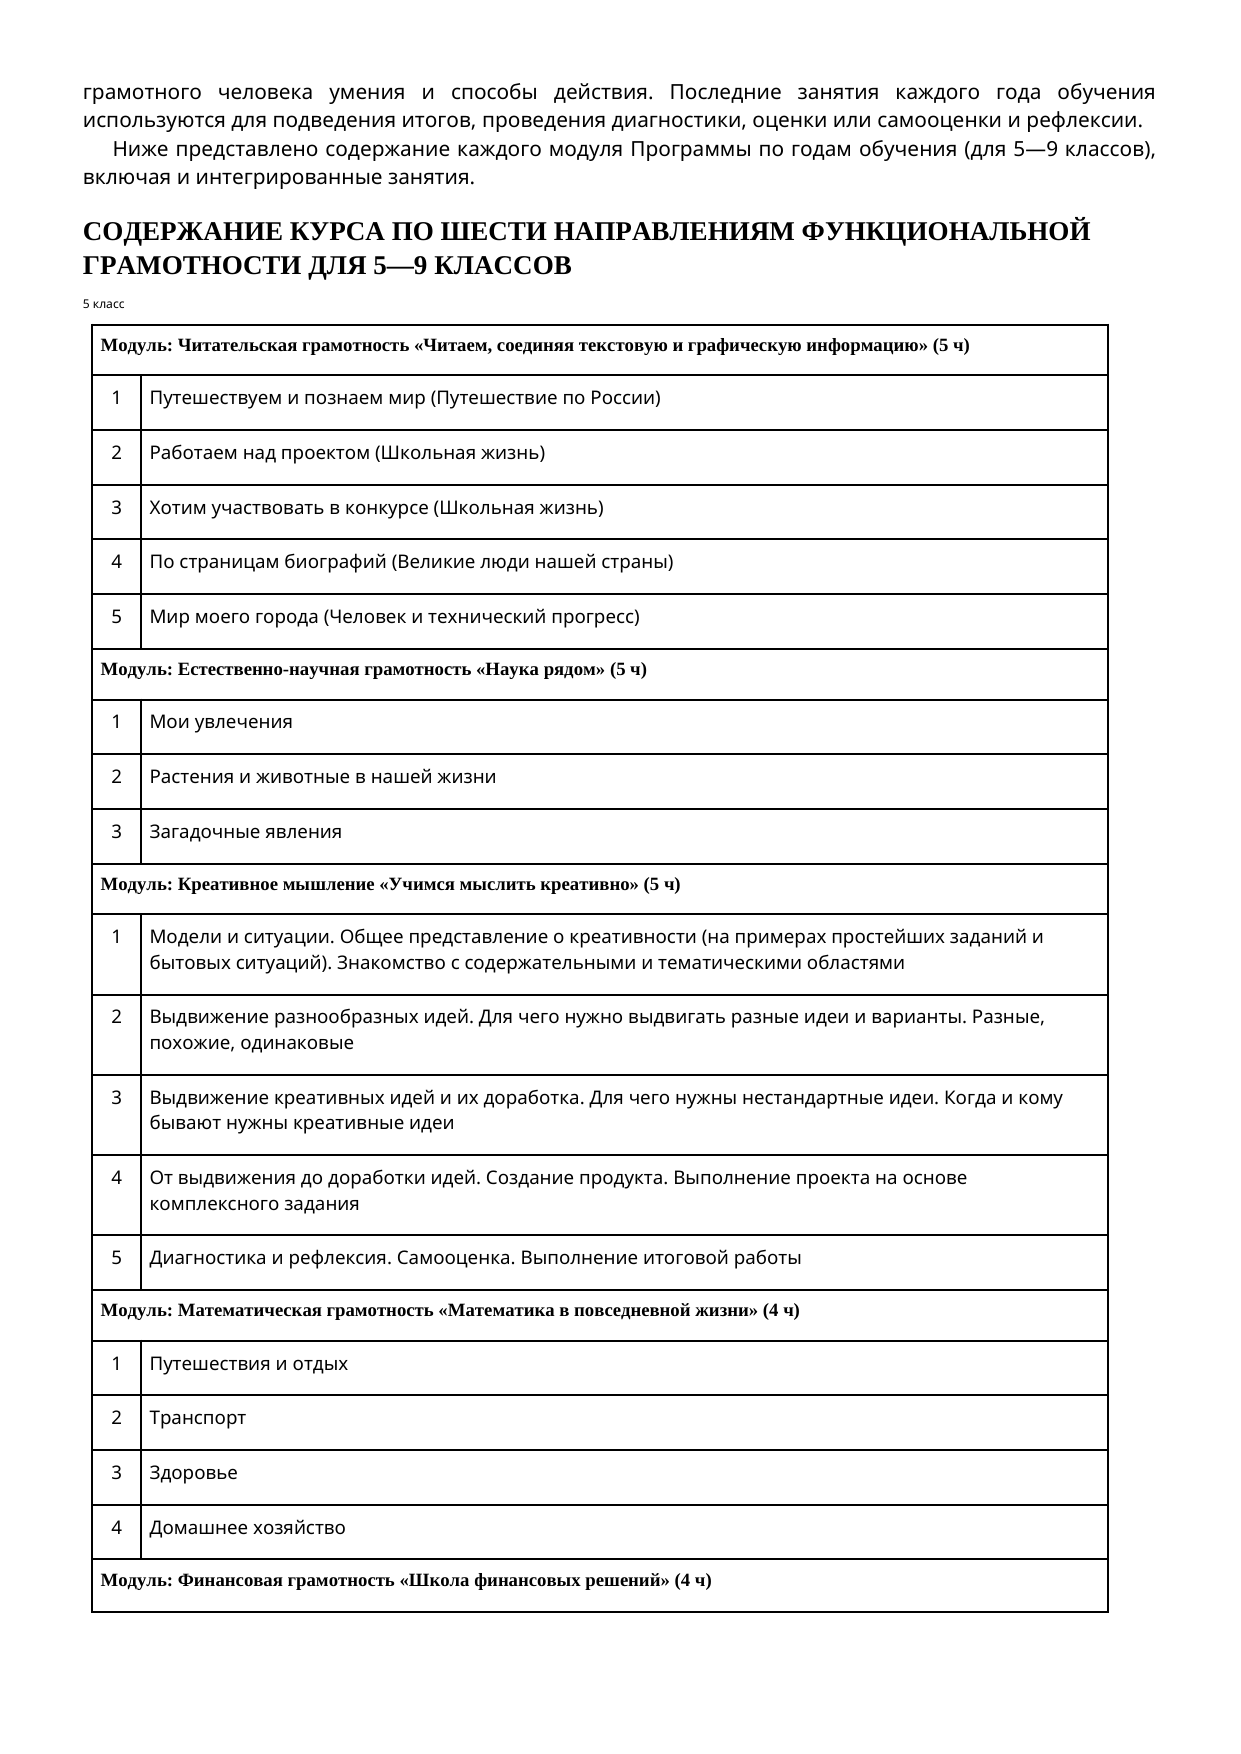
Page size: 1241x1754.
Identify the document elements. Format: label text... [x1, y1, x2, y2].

table_cell 3 [93, 1076, 140, 1154]
table_cell 4 [93, 540, 140, 593]
table_cell Мир моего города (Человек и технический прогресс) [142, 595, 1107, 648]
text 5 класс [83, 295, 1157, 323]
table_cell Здоровье [142, 1451, 1107, 1503]
table_cell Модуль: Креативное мышление «Учимся мыслить креативно» (5 ч) [93, 865, 1107, 913]
table_cell 2 [93, 755, 140, 808]
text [83, 77, 1157, 134]
table_cell Модуль: Естественно-научная грамотность «Наука рядом» (5 ч) [93, 650, 1107, 698]
table_cell 4 [93, 1506, 140, 1558]
table_cell От выдвижения до доработки идей. Создание продукта. Выполнение проекта на основе комплексного задания [142, 1156, 1107, 1234]
table_cell 5 [93, 595, 140, 648]
table_cell 1 [93, 701, 140, 753]
table_cell Домашнее хозяйство [142, 1506, 1107, 1558]
table_cell Путешествуем и познаем мир (Путешествие по России) [142, 376, 1107, 429]
table_cell Модели и ситуации. Общее представление о креативности (на примерах простейших заданий и бытовых ситуаций). Знакомство с содержательными и тематическими областями [142, 915, 1107, 993]
table_cell 1 [93, 376, 140, 429]
table_cell Модуль: Математическая грамотность «Математика в повседневной жизни» (4 ч) [93, 1291, 1107, 1339]
table_cell 1 [93, 915, 140, 993]
table_cell 3 [93, 1451, 140, 1503]
table_cell 2 [93, 431, 140, 484]
table_cell 2 [93, 1396, 140, 1449]
table_cell 5 [93, 1236, 140, 1289]
table_cell Растения и животные в нашей жизни [142, 755, 1107, 808]
table_cell 3 [93, 810, 140, 862]
table_cell Хотим участвовать в конкурсе (Школьная жизнь) [142, 486, 1107, 538]
table_cell Выдвижение креативных идей и их доработка. Для чего нужны нестандартные идеи. Когда и кому бывают нужны креативные идеи [142, 1076, 1107, 1154]
table_cell 1 [93, 1342, 140, 1394]
text Ниже представлено содержание каждого модуля Программы по годам обучения (для 5—9 классов), включая и интегрированные занятия. [83, 134, 1157, 191]
table_cell Диагностика и рефлексия. Самооценка. Выполнение итоговой работы [142, 1236, 1107, 1289]
table_cell 3 [93, 486, 140, 538]
table_cell Путешествия и отдых [142, 1342, 1107, 1394]
table_cell Транспорт [142, 1396, 1107, 1449]
table_cell Загадочные явления [142, 810, 1107, 862]
table_cell Выдвижение разнообразных идей. Для чего нужно выдвигать разные идеи и варианты. Разные, похожие, одинаковые [142, 996, 1107, 1074]
table_header Модуль: Читательская грамотность «Читаем, соединяя текстовую и графическую информацию» (5 ч) [93, 326, 1107, 374]
table_cell 2 [93, 996, 140, 1074]
table_cell По страницам биографий (Великие люди нашей страны) [142, 540, 1107, 593]
table_cell Модуль: Финансовая грамотность «Школа финансовых решений» (4 ч) [93, 1560, 1107, 1611]
table_cell 4 [93, 1156, 140, 1234]
subtitle Содержание курса по шести направлениям функциональной грамотности для 5—9 классов [83, 216, 1157, 280]
table_cell Работаем над проектом (Школьная жизнь) [142, 431, 1107, 484]
table_cell Мои увлечения [142, 701, 1107, 753]
